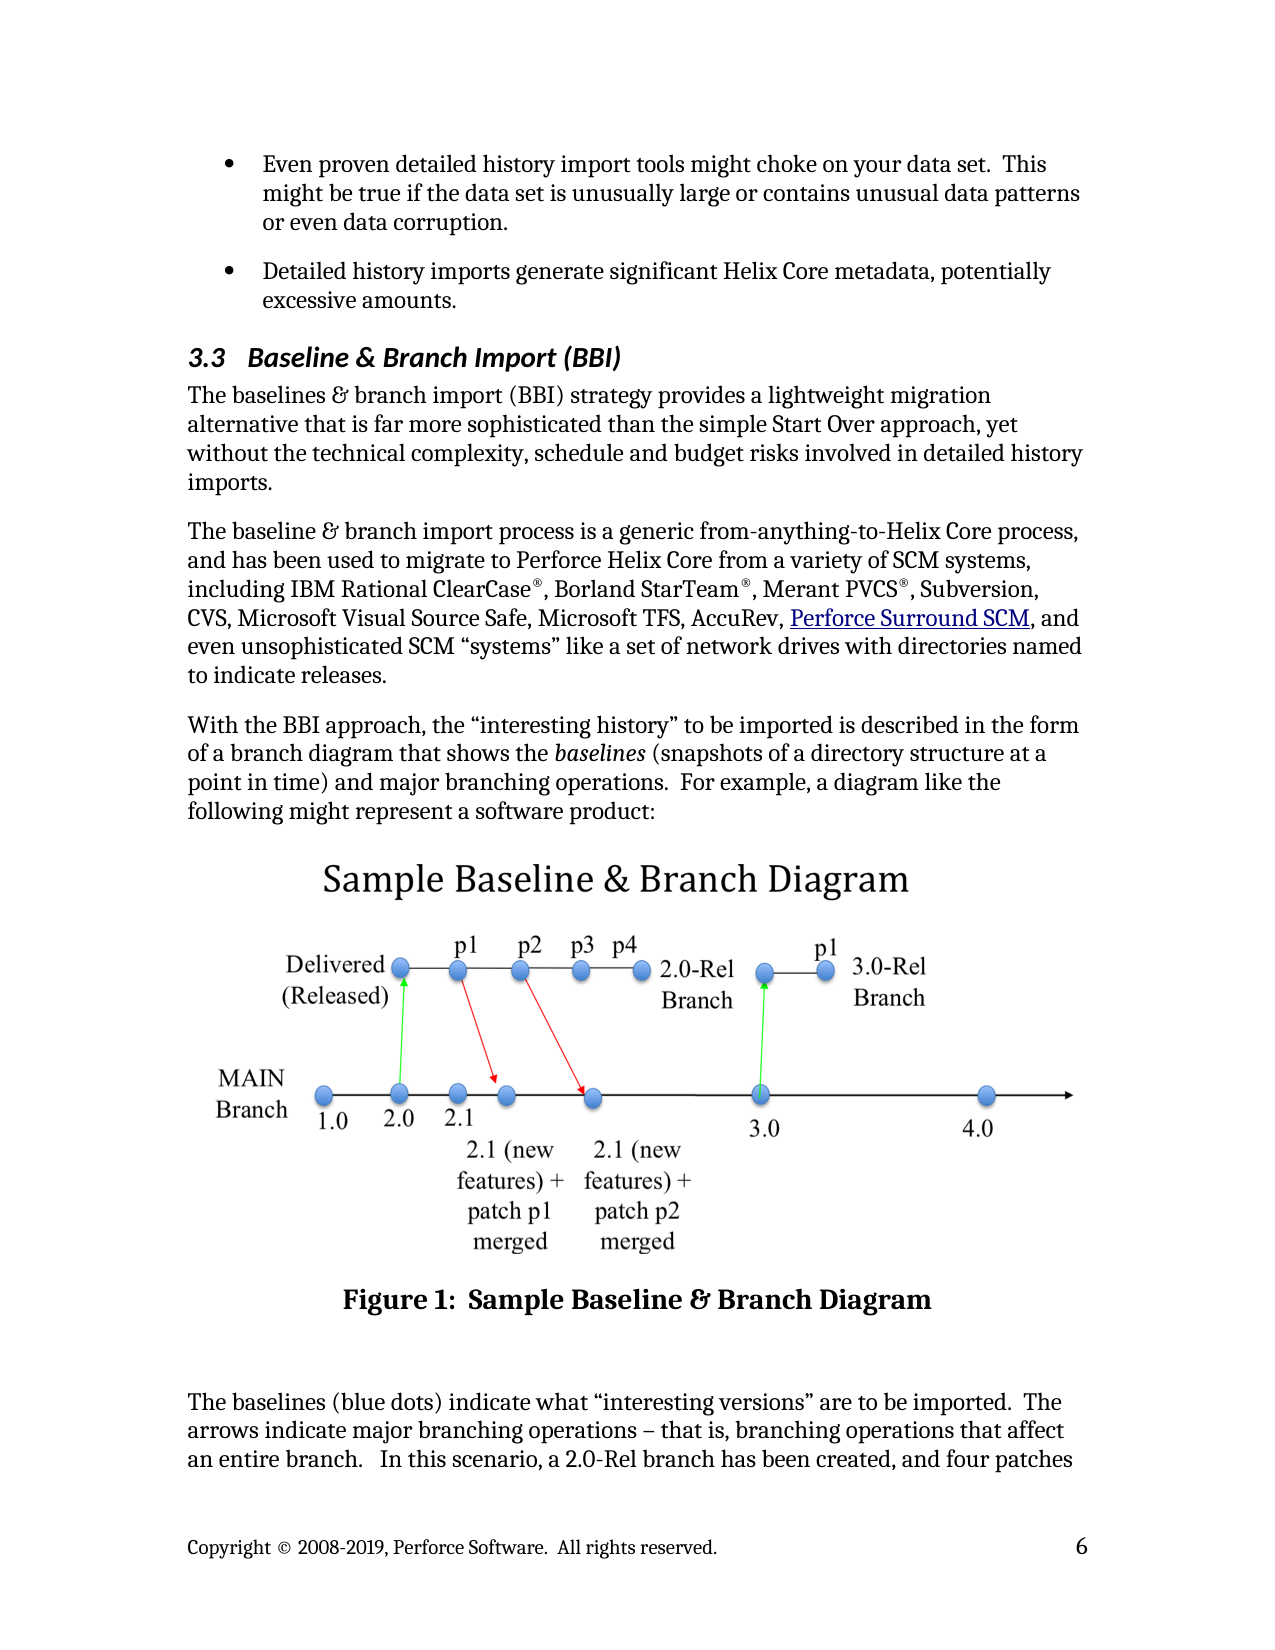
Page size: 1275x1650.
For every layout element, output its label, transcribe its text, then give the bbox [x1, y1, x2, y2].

list Even proven detailed history import tools might choke on your data set. This might be true if the data set is unusually large or contains unusual data patterns or even data corruption. [225, 150, 1087, 236]
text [187, 1387, 1087, 1474]
subtitle Baseline & Branch Import (BBI) [187, 339, 1087, 375]
text With the BBI approach, the “interesting history” to be imported is described in the form of a branch diagram that shows the baselines (snapshots of a directory structure at a point in time) and major branching operations. For example, a diagram like the following might represent a software product: [187, 711, 1087, 826]
text Figure 1: Sample Baseline & Branch Diagram [187, 1283, 1087, 1317]
text The baselines & branch import (BBI) strategy provides a lightweight migration alternative that is far more sophisticated than the simple Start Over approach, yet without the technical complexity, schedule and budget risks involved in detailed history imports. [187, 381, 1087, 496]
text The baseline & branch import process is a generic from-anything-to-Helix Core process, and has been used to migrate to Perforce Helix Core from a variety of SCM systems, including IBM Rational ClearCase®, Borland StarTeam®, Merant PVCS®, Subversion, CVS, Microsoft Visual Source Safe, Microsoft TFS, AccuRev, Perforce Surround SCM, and even unsophisticated SCM “systems” like a set of network drives with directories named to indicate releases. [187, 517, 1087, 690]
list Detailed history imports generate significant Helix Core metadata, potentially excessive amounts. [225, 257, 1087, 314]
picture [212, 864, 1074, 1254]
